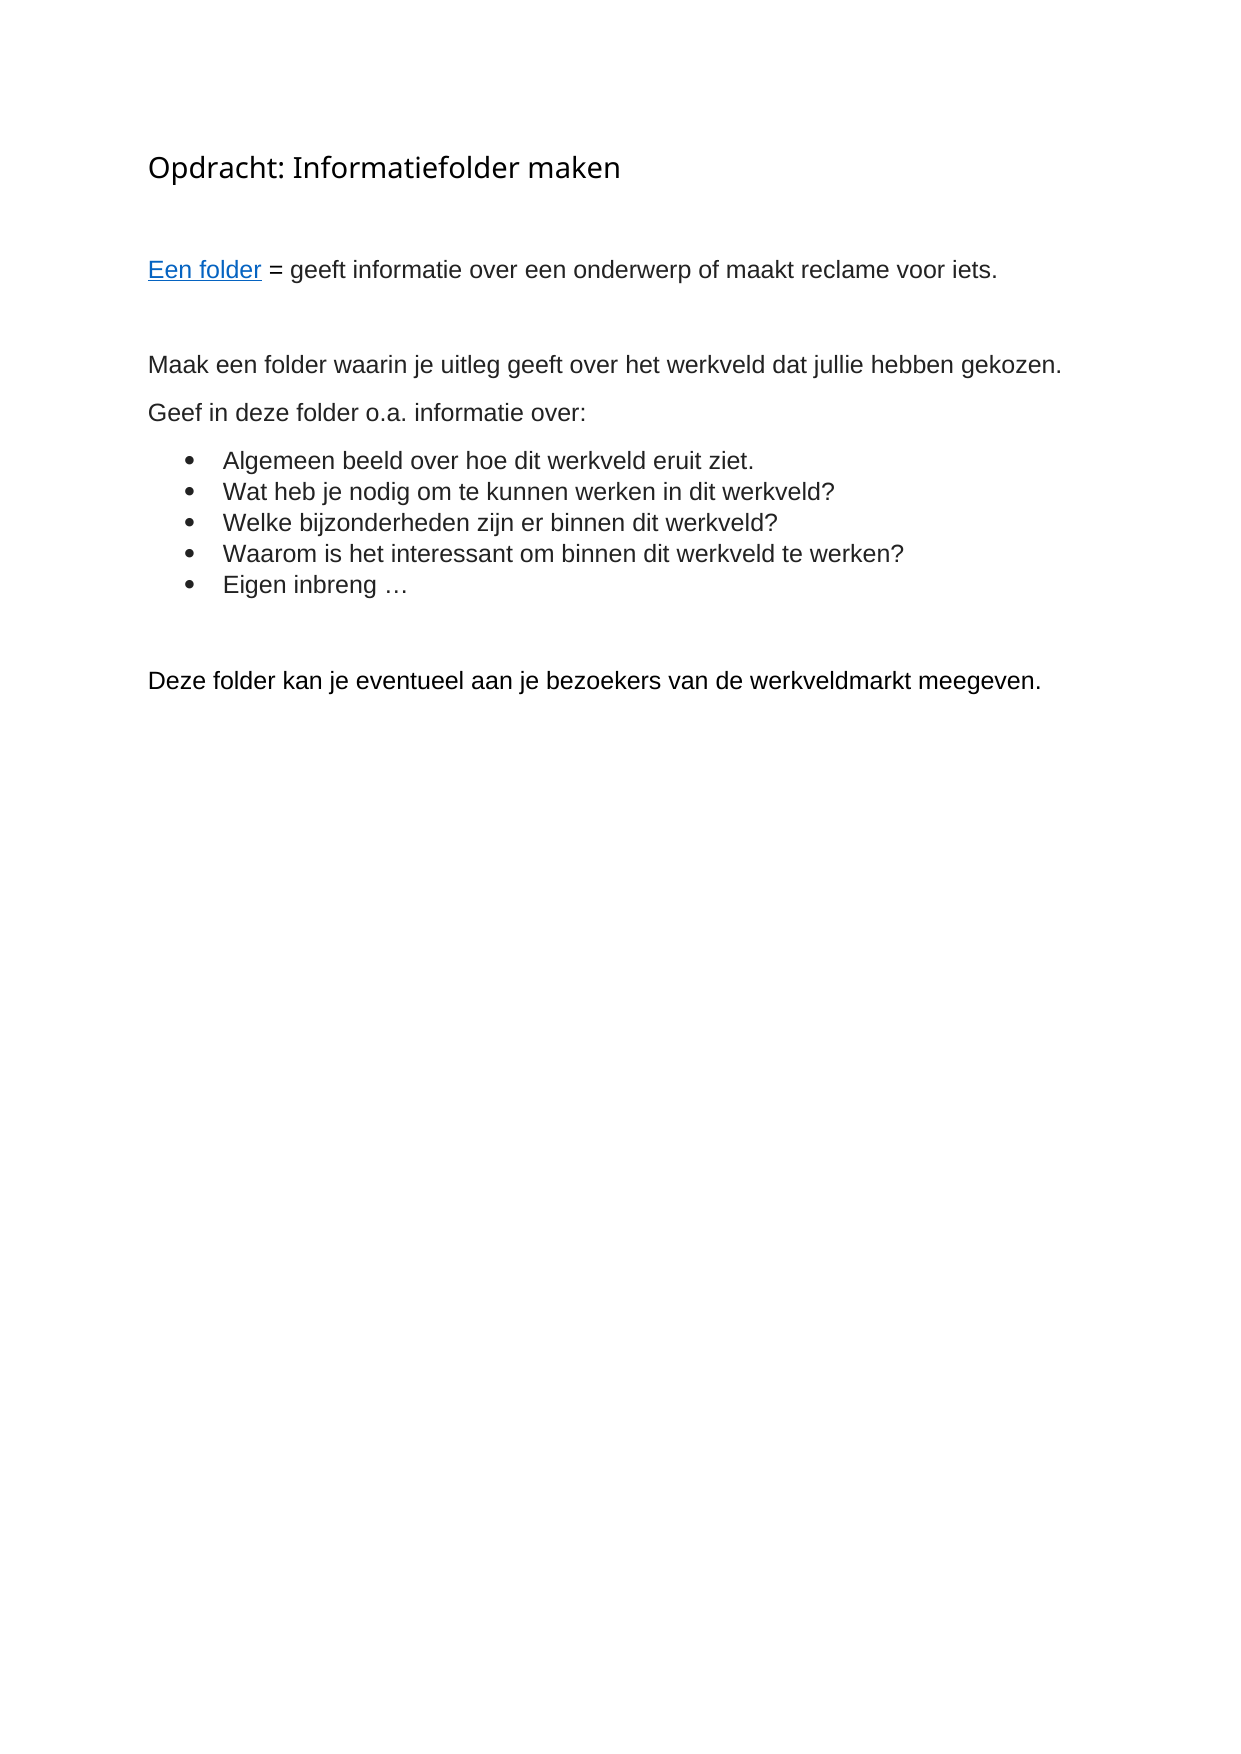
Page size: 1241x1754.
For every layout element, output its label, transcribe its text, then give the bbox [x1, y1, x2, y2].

text Een folder = geeft informatie over een onderwerp of maakt reclame voor iets. [148, 255, 1093, 283]
list Eigen inbreng … [185, 570, 1093, 599]
text Maak een folder waarin je uitleg geeft over het werkveld dat jullie hebben gekozen. [148, 350, 1093, 379]
list Waarom is het interessant om binnen dit werkveld te werken? [185, 539, 1093, 568]
text Geef in deze folder o.a. informatie over: [148, 398, 1093, 427]
list Algemeen beeld over hoe dit werkveld eruit ziet. [185, 446, 1093, 474]
text Deze folder kan je eventueel aan je bezoekers van de werkveldmarkt meegeven. [148, 666, 1093, 694]
list Welke bijzonderheden zijn er binnen dit werkveld? [185, 508, 1093, 537]
text Opdracht: Informatiefolder maken [148, 148, 1093, 187]
list Wat heb je nodig om te kunnen werken in dit werkveld? [185, 477, 1093, 506]
